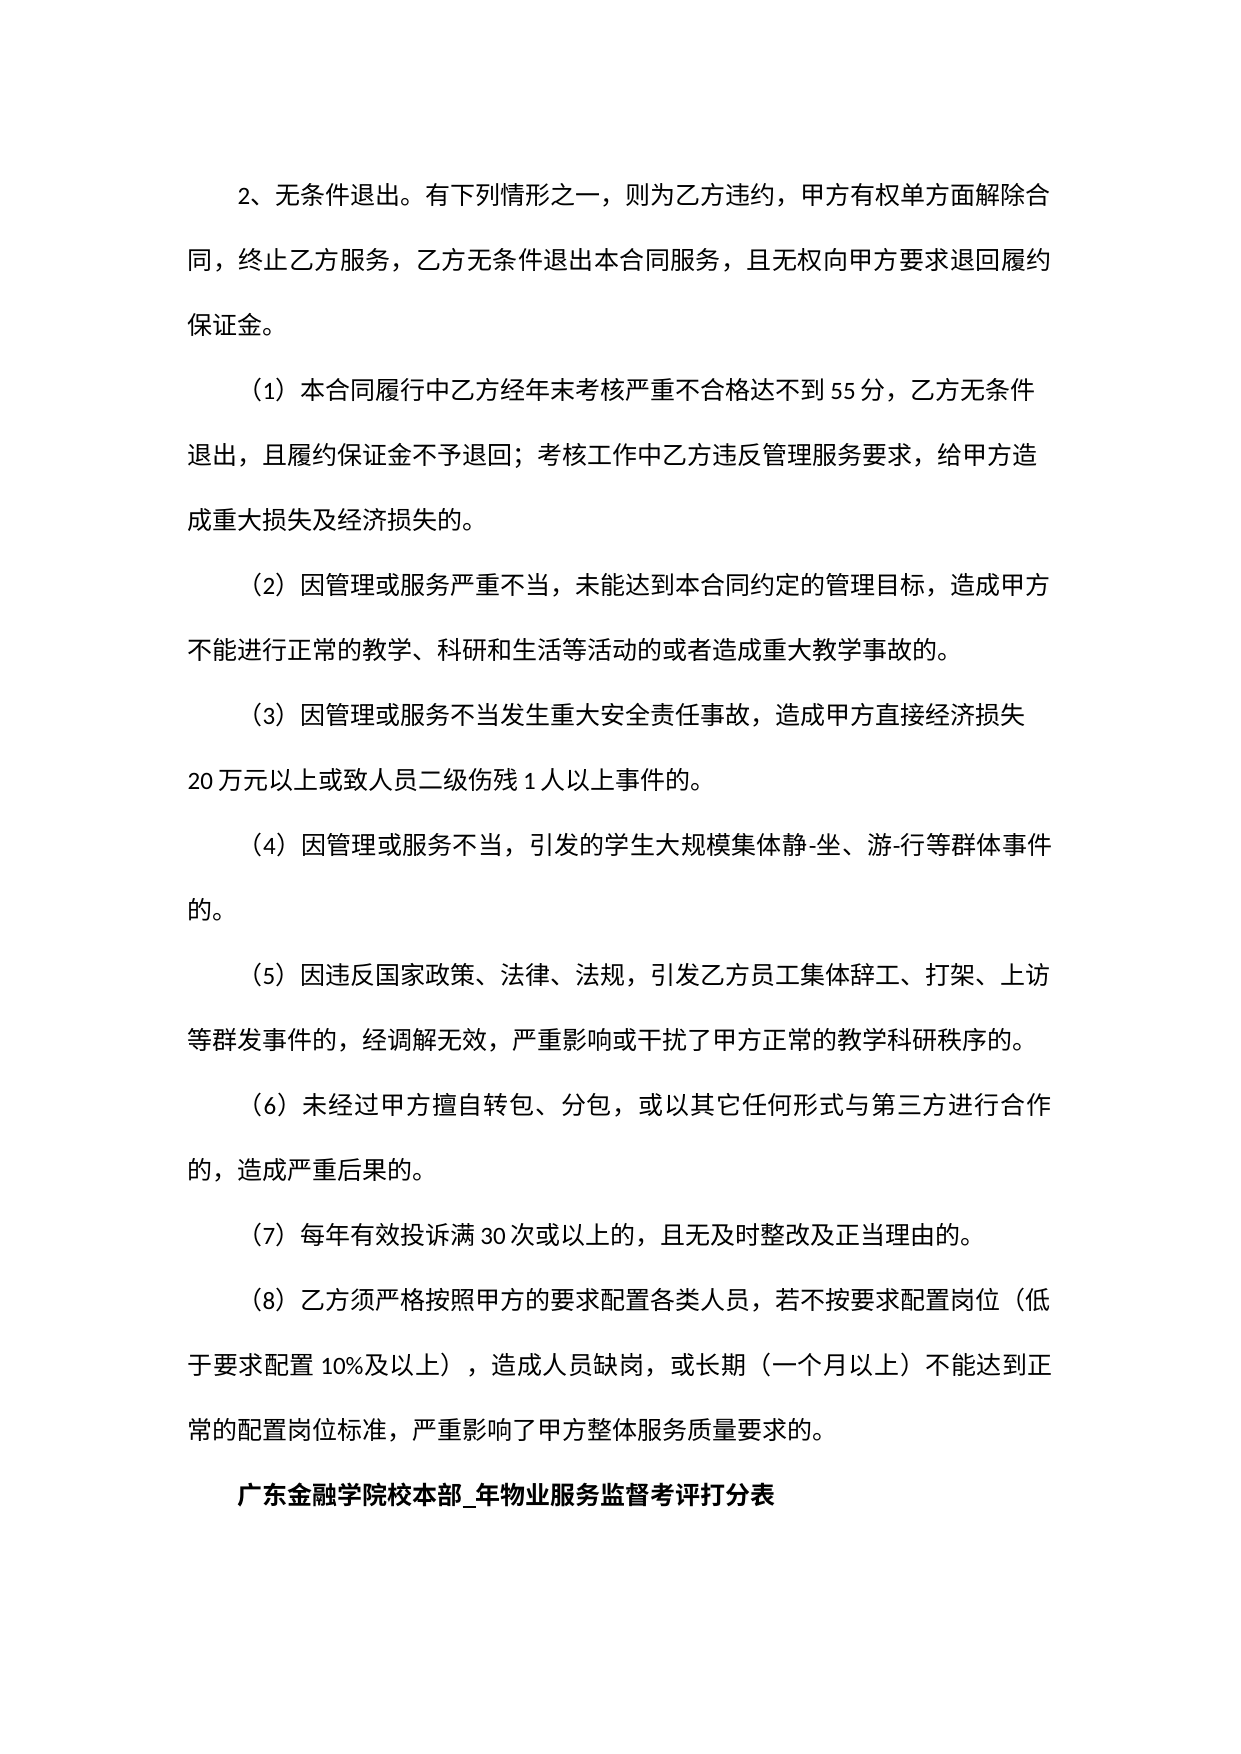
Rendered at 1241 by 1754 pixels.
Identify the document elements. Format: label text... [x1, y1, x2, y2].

text （6）未经过甲方擅自转包、分包，或以其它任何形式与第三方进行合作的，造成严重后果的。 [187, 1072, 1053, 1202]
text （3）因管理或服务不当发生重大安全责任事故，造成甲方直接经济损失20万元以上或致人员二级伤残1人以上事件的。 [187, 682, 1053, 812]
text （2）因管理或服务严重不当，未能达到本合同约定的管理目标，造成甲方不能进行正常的教学、科研和生活等活动的或者造成重大教学事故的。 [187, 552, 1053, 682]
text （5）因违反国家政策、法律、法规，引发乙方员工集体辞工、打架、上访等群发事件的，经调解无效，严重影响或干扰了甲方正常的教学科研秩序的。 [187, 942, 1053, 1072]
text （1）本合同履行中乙方经年末考核严重不合格达不到55分，乙方无条件退出，且履约保证金不予退回；考核工作中乙方违反管理服务要求，给甲方造成重大损失及经济损失的。 [187, 357, 1053, 552]
text （7）每年有效投诉满30次或以上的，且无及时整改及正当理由的。 [187, 1202, 1053, 1267]
text （8）乙方须严格按照甲方的要求配置各类人员，若不按要求配置岗位（低于要求配置10%及以上），造成人员缺岗，或长期（一个月以上）不能达到正常的配置岗位标准，严重影响了甲方整体服务质量要求的。 [187, 1267, 1053, 1462]
text 2、无条件退出。有下列情形之一，则为乙方违约，甲方有权单方面解除合同，终止乙方服务，乙方无条件退出本合同服务，且无权向甲方要求退回履约保证金。 [187, 162, 1053, 357]
text （4）因管理或服务不当，引发的学生大规模集体静-坐、游-行等群体事件的。 [187, 812, 1053, 942]
text 广东金融学院校本部 年物业服务监督考评打分表 [187, 1462, 1053, 1527]
